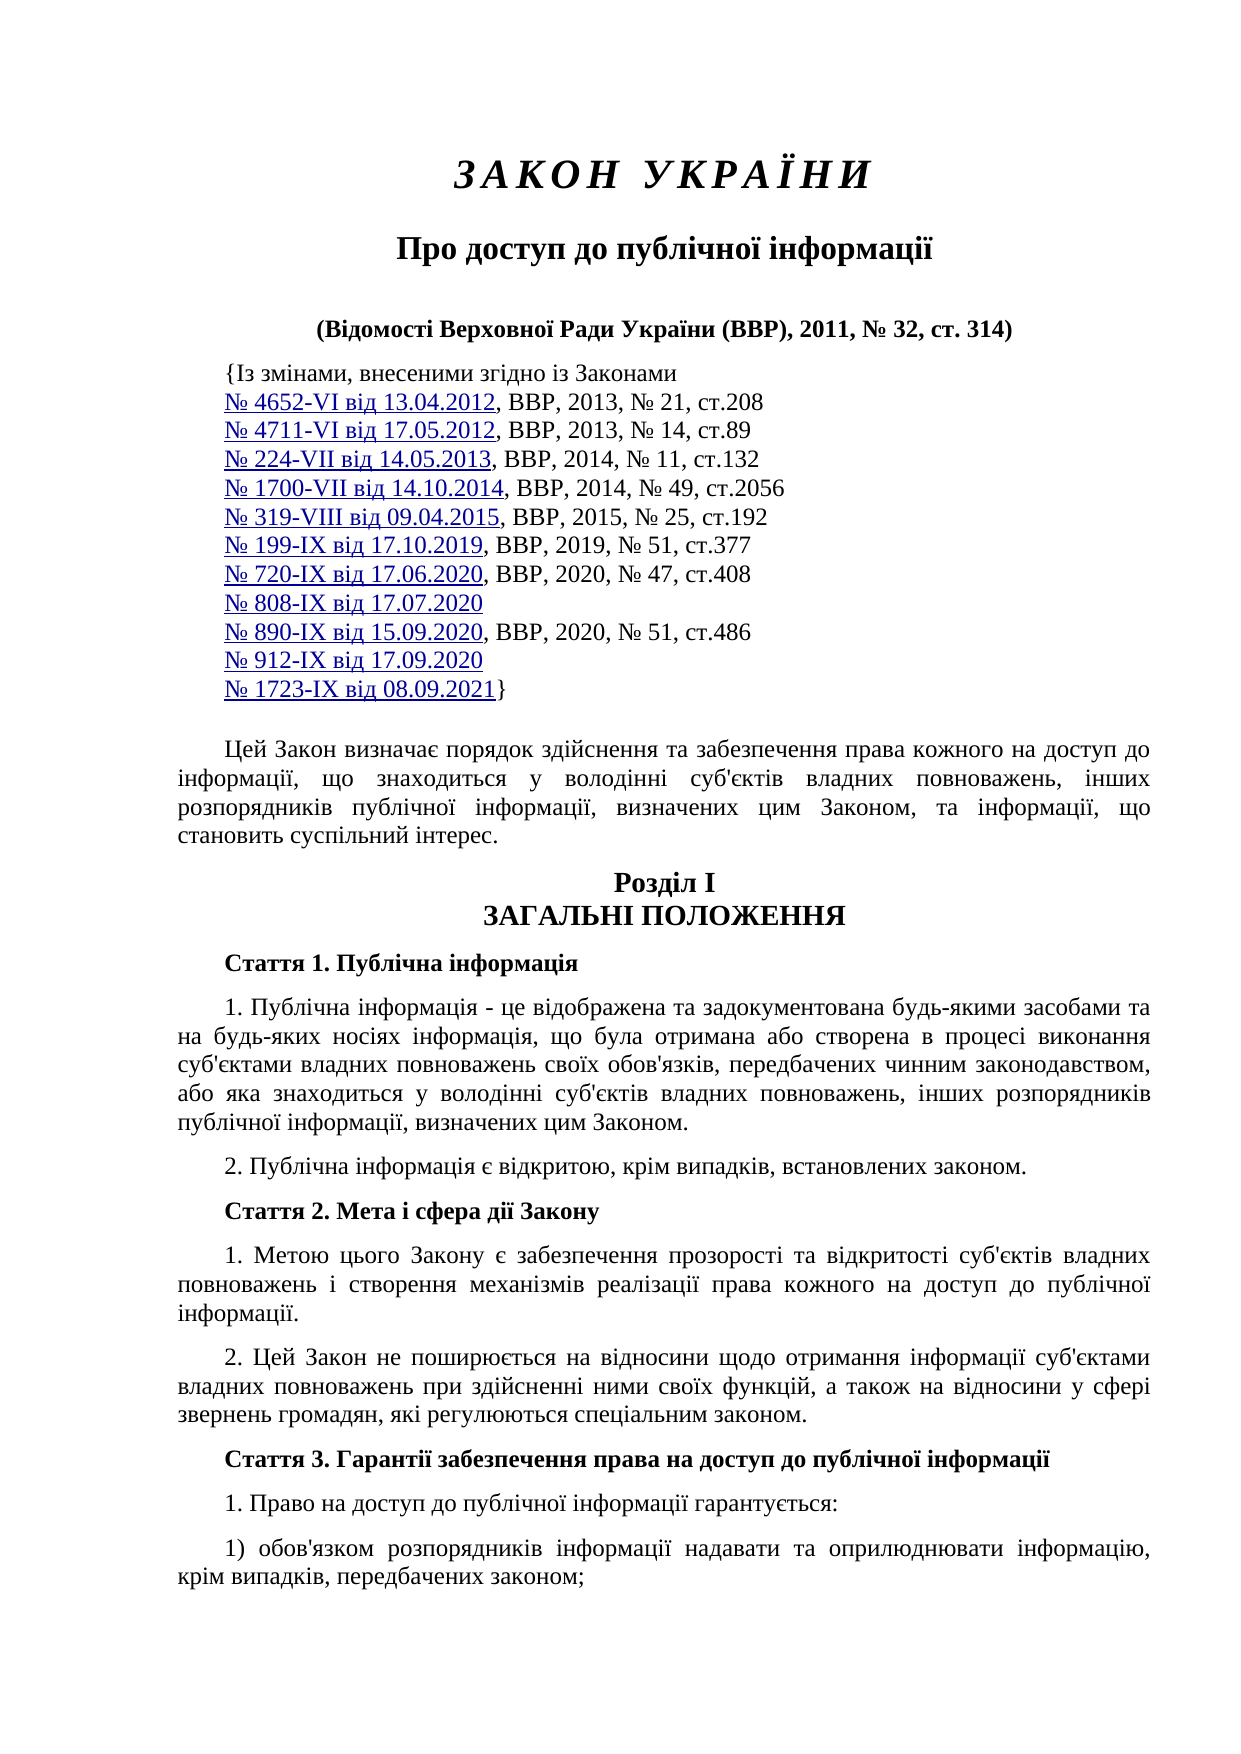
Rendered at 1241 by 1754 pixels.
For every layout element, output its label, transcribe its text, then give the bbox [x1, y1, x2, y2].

text {Із змінами, внесеними згідно із Законами № 4652-VI від 13.04.2012, ВВР, 2013, № 21, ст.208 № 4711-VI від 17.05.2012, ВВР, 2013, № 14, ст.89 № 224-VII від 14.05.2013, ВВР, 2014, № 11, ст.132 № 1700-VII від 14.10.2014, ВВР, 2014, № 49, ст.2056 № 319-VIII від 09.04.2015, ВВР, 2015, № 25, ст.192 № 199-IX від 17.10.2019, ВВР, 2019, № 51, ст.377 № 720-IX від 17.06.2020, ВВР, 2020, № 47, ст.408 № 808-IX від 17.07.2020 № 890-IX від 15.09.2020, ВВР, 2020, № 51, ст.486 № 912-IX від 17.09.2020 № 1723-IX від 08.09.2021} [224, 358, 1105, 703]
text 1. Публічна інформація - це відображена та задокументована будь-якими засобами та на будь-яких носіях інформація, що була отримана або створена в процесі виконання суб'єктами владних повноважень своїх обов'язків, передбачених чинним законодавством, або яка знаходиться у володінні суб'єктів владних повноважень, інших розпорядників публічної інформації, визначених цим Законом. [177, 992, 1152, 1136]
text 2. Цей Закон не поширюється на відносини щодо отримання інформації суб'єктами владних повноважень при здійсненні ними своїх функцій, а також на відносини у сфері звернень громадян, які регулюються спеціальним законом. [177, 1342, 1152, 1428]
text 2. Публічна інформація є відкритою, крім випадків, встановлених законом. [177, 1151, 1152, 1180]
text 1. Метою цього Закону є забезпечення прозорості та відкритості суб'єктів владних повноважень і створення механізмів реалізації права кожного на доступ до публічної інформації. [177, 1240, 1152, 1326]
text (Відомості Верховної Ради України (ВВР), 2011, № 32, ст. 314) [224, 314, 1105, 342]
text 1. Право на доступ до публічної інформації гарантується: [177, 1488, 1152, 1517]
text Стаття 1. Публічна інформація [177, 948, 1152, 976]
text Стаття 3. Гарантії забезпечення права на доступ до публічної інформації [177, 1444, 1152, 1473]
table_header ЗАКОН УКРАЇНИ [177, 118, 1152, 197]
text Про доступ до публічної інформації [224, 228, 1105, 267]
text Розділ I ЗАГАЛЬНІ ПОЛОЖЕННЯ [224, 865, 1105, 932]
text Цей Закон визначає порядок здійснення та забезпечення права кожного на доступ до інформації, що знаходиться у володінні суб'єктів владних повноважень, інших розпорядників публічної інформації, визначених цим Законом, та інформації, що становить суспільний інтерес. [177, 734, 1152, 849]
text 1) обов'язком розпорядників інформації надавати та оприлюднювати інформацію, крім випадків, передбачених законом; [177, 1533, 1152, 1590]
text Стаття 2. Мета і сфера дії Закону [177, 1196, 1152, 1224]
